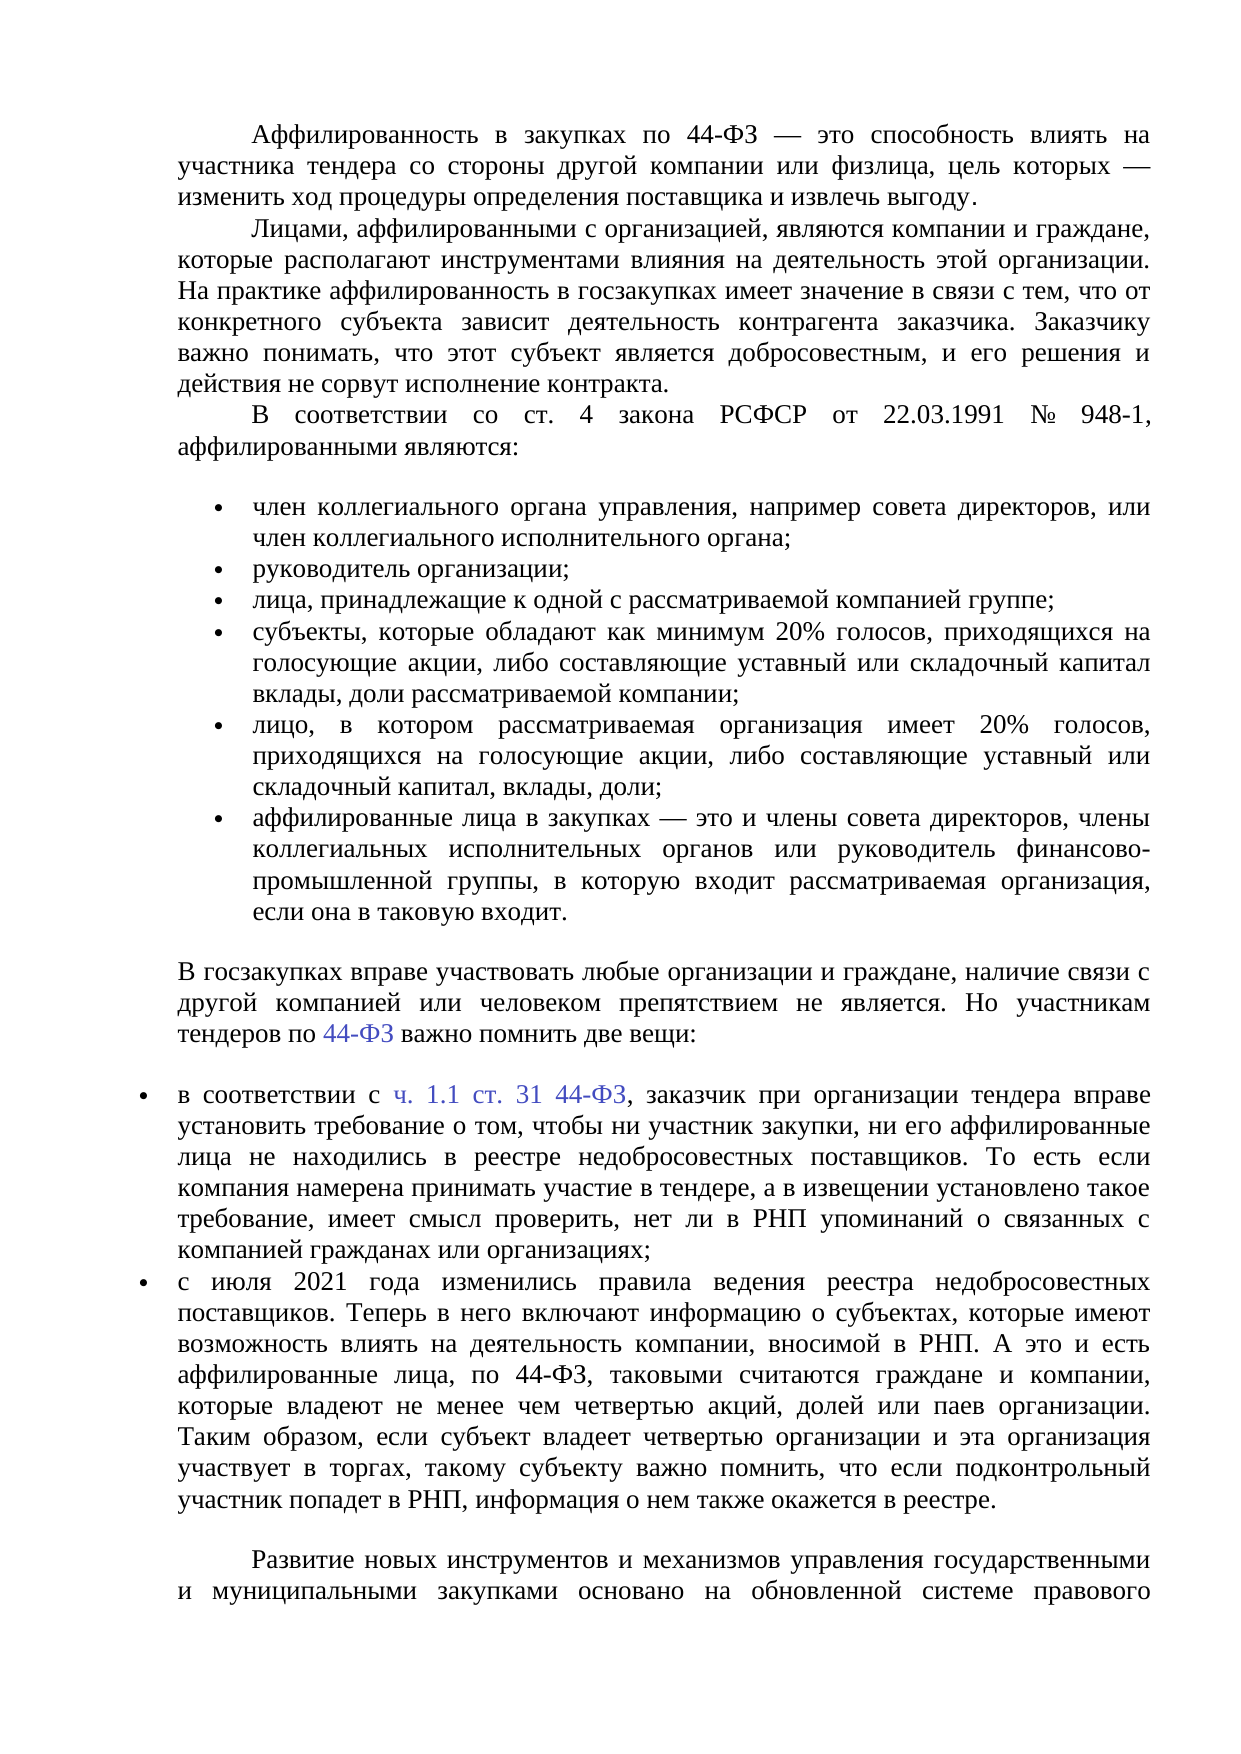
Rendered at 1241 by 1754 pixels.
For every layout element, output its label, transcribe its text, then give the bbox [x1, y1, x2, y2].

list аффилированные лица в закупках — это и члены совета директоров, члены коллегиальных исполнительных органов или руководитель финансово-промышленной группы, в которую входит рассматриваемая организация, если она в таковую входит. [215, 801, 1152, 926]
text Лицами, аффилированными с организацией, являются компании и граждане, которые располагают инструментами влияния на деятельность этой организации. На практике аффилированность в госзакупках имеет значение в связи с тем, что от конкретного субъекта зависит деятельность контрагента заказчика. Заказчику важно понимать, что этот субъект является добросовестным, и его решения и действия не сорвут исполнение контракта. [177, 212, 1152, 398]
list в соответствии с ч. 1.1 ст. 31 44-ФЗ, заказчик при организации тендера вправе установить требование о том, чтобы ни участник закупки, ни его аффилированные лица не находились в реестре недобросовестных поставщиков. То есть если компания намерена принимать участие в тендере, а в извещении установлено такое требование, имеет смысл проверить, нет ли в РНП упоминаний о связанных с компанией гражданах или организациях; [140, 1078, 1152, 1265]
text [177, 1543, 1152, 1605]
list лица, принадлежащие к одной с рассматриваемой компанией группе; [215, 583, 1152, 614]
text Аффилированность в закупках по 44-ФЗ — это способность влиять на участника тендера со стороны другой компании или физлица, цель которых — изменить ход процедуры определения поставщика и извлечь выгоду. [177, 118, 1152, 212]
list лицо, в котором рассматриваемая организация имеет 20% голосов, приходящихся на голосующие акции, либо составляющие уставный или складочный капитал, вклады, доли; [215, 708, 1152, 801]
text В соответствии со ст. 4 закона РСФСР от 22.03.1991 № 948-1, аффилированными являются: [177, 398, 1152, 461]
list член коллегиального органа управления, например совета директоров, или член коллегиального исполнительного органа; [215, 490, 1152, 552]
list руководитель организации; [215, 552, 1152, 583]
text В госзакупках вправе участвовать любые организации и граждане, наличие связи с другой компанией или человеком препятствием не является. Но участникам тендеров по 44-ФЗ важно помнить две вещи: [177, 955, 1152, 1049]
list субъекты, которые обладают как минимум 20% голосов, приходящихся на голосующие акции, либо составляющие уставный или складочный капитал вклады, доли рассматриваемой компании; [215, 614, 1152, 708]
list с июля 2021 года изменились правила ведения реестра недобросовестных поставщиков. Теперь в него включают информацию о субъектах, которые имеют возможность влиять на деятельность компании, вносимой в РНП. А это и есть аффилированные лица, по 44-ФЗ, таковыми считаются граждане и компании, которые владеют не менее чем четвертью акций, долей или паев организации. Таким образом, если субъект владеет четвертью организации и эта организация участвует в торгах, такому субъекту важно помнить, что если подконтрольный участник попадет в РНП, информация о нем также окажется в реестре. [140, 1265, 1152, 1514]
